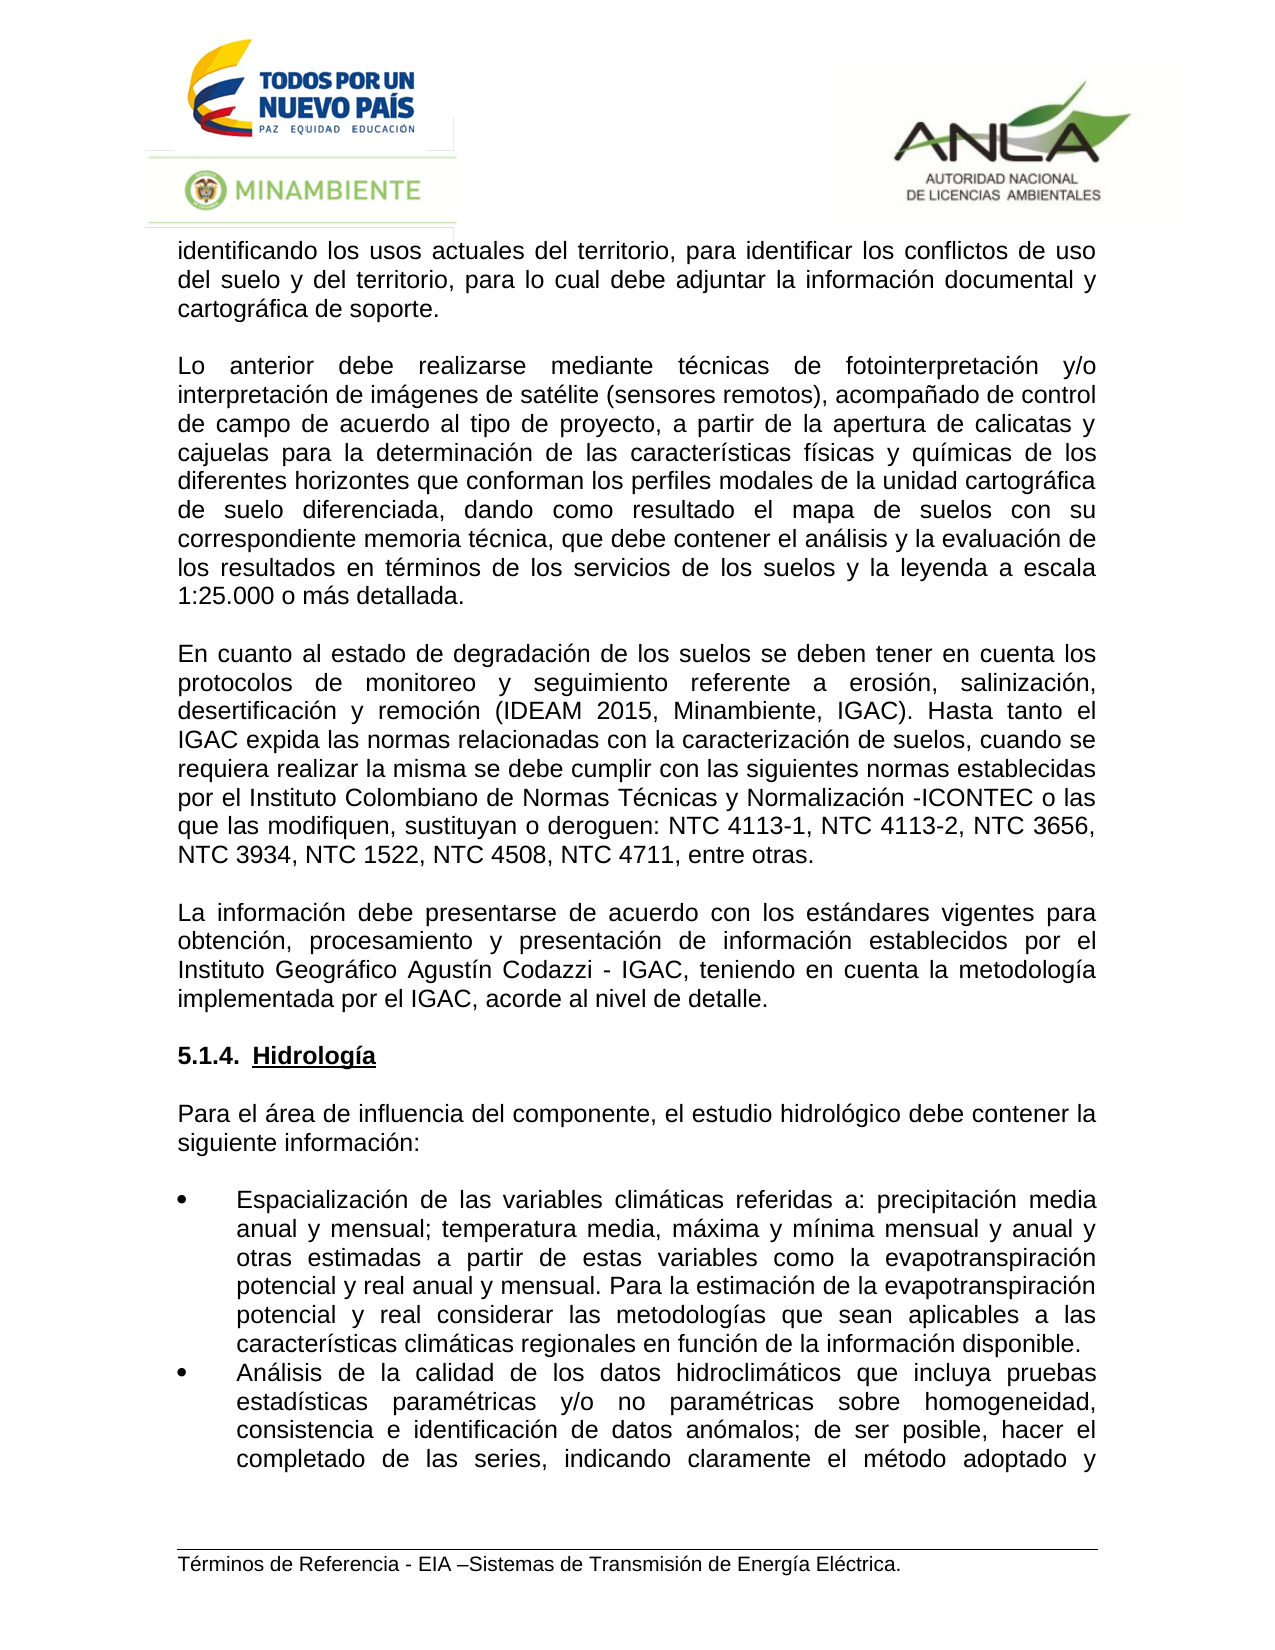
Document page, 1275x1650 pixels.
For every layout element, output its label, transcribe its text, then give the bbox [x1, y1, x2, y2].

text Para el área de influencia del componente, el estudio hidrológico debe contener la siguiente información: [177, 1099, 1098, 1156]
list Espacialización de las variables climáticas referidas a: precipitación media anual y mensual; temperatura media, máxima y mínima mensual y anual y otras estimadas a partir de estas variables como la evapotranspiración potencial y real anual y mensual. Para la estimación de la evapotranspiración potencial y real considerar las metodologías que sean aplicables a las características climáticas regionales en función de la información disponible. [177, 1185, 1098, 1358]
subtitle Hidrología [177, 1041, 1098, 1070]
picture [145, 29, 460, 257]
text Lo anterior debe realizarse mediante técnicas de fotointerpretación y/o interpretación de imágenes de satélite (sensores remotos), acompañado de control de campo de acuerdo al tipo de proyecto, a partir de la apertura de calicatas y cajuelas para la determinación de las características físicas y químicas de los diferentes horizontes que conforman los perfiles modales de la unidad cartográfica de suelo diferenciada, dando como resultado el mapa de suelos con su correspondiente memoria técnica, que debe contener el análisis y la evaluación de los resultados en términos de los servicios de los suelos y la leyenda a escala 1:25.000 o más detallada. [177, 351, 1098, 610]
picture [825, 67, 1189, 223]
text En cuanto al estado de degradación de los suelos se deben tener en cuenta los protocolos de monitoreo y seguimiento referente a erosión, salinización, desertificación y remoción (IDEAM 2015, Minambiente, IGAC). Hasta tanto el IGAC expida las normas relacionadas con la caracterización de suelos, cuando se requiera realizar la misma se debe cumplir con las siguientes normas establecidas por el Instituto Colombiano de Normas Técnicas y Normalización -ICONTEC o las que las modifiquen, sustituyan o deroguen: NTC 4113-1, NTC 4113-2, NTC 3656, NTC 3934, NTC 1522, NTC 4508, NTC 4711, entre otras. [177, 639, 1098, 869]
text La información debe presentarse de acuerdo con los estándares vigentes para obtención, procesamiento y presentación de información establecidos por el Instituto Geográfico Agustín Codazzi - IGAC, teniendo en cuenta la metodología implementada por el IGAC, acorde al nivel de detalle. [177, 897, 1098, 1012]
